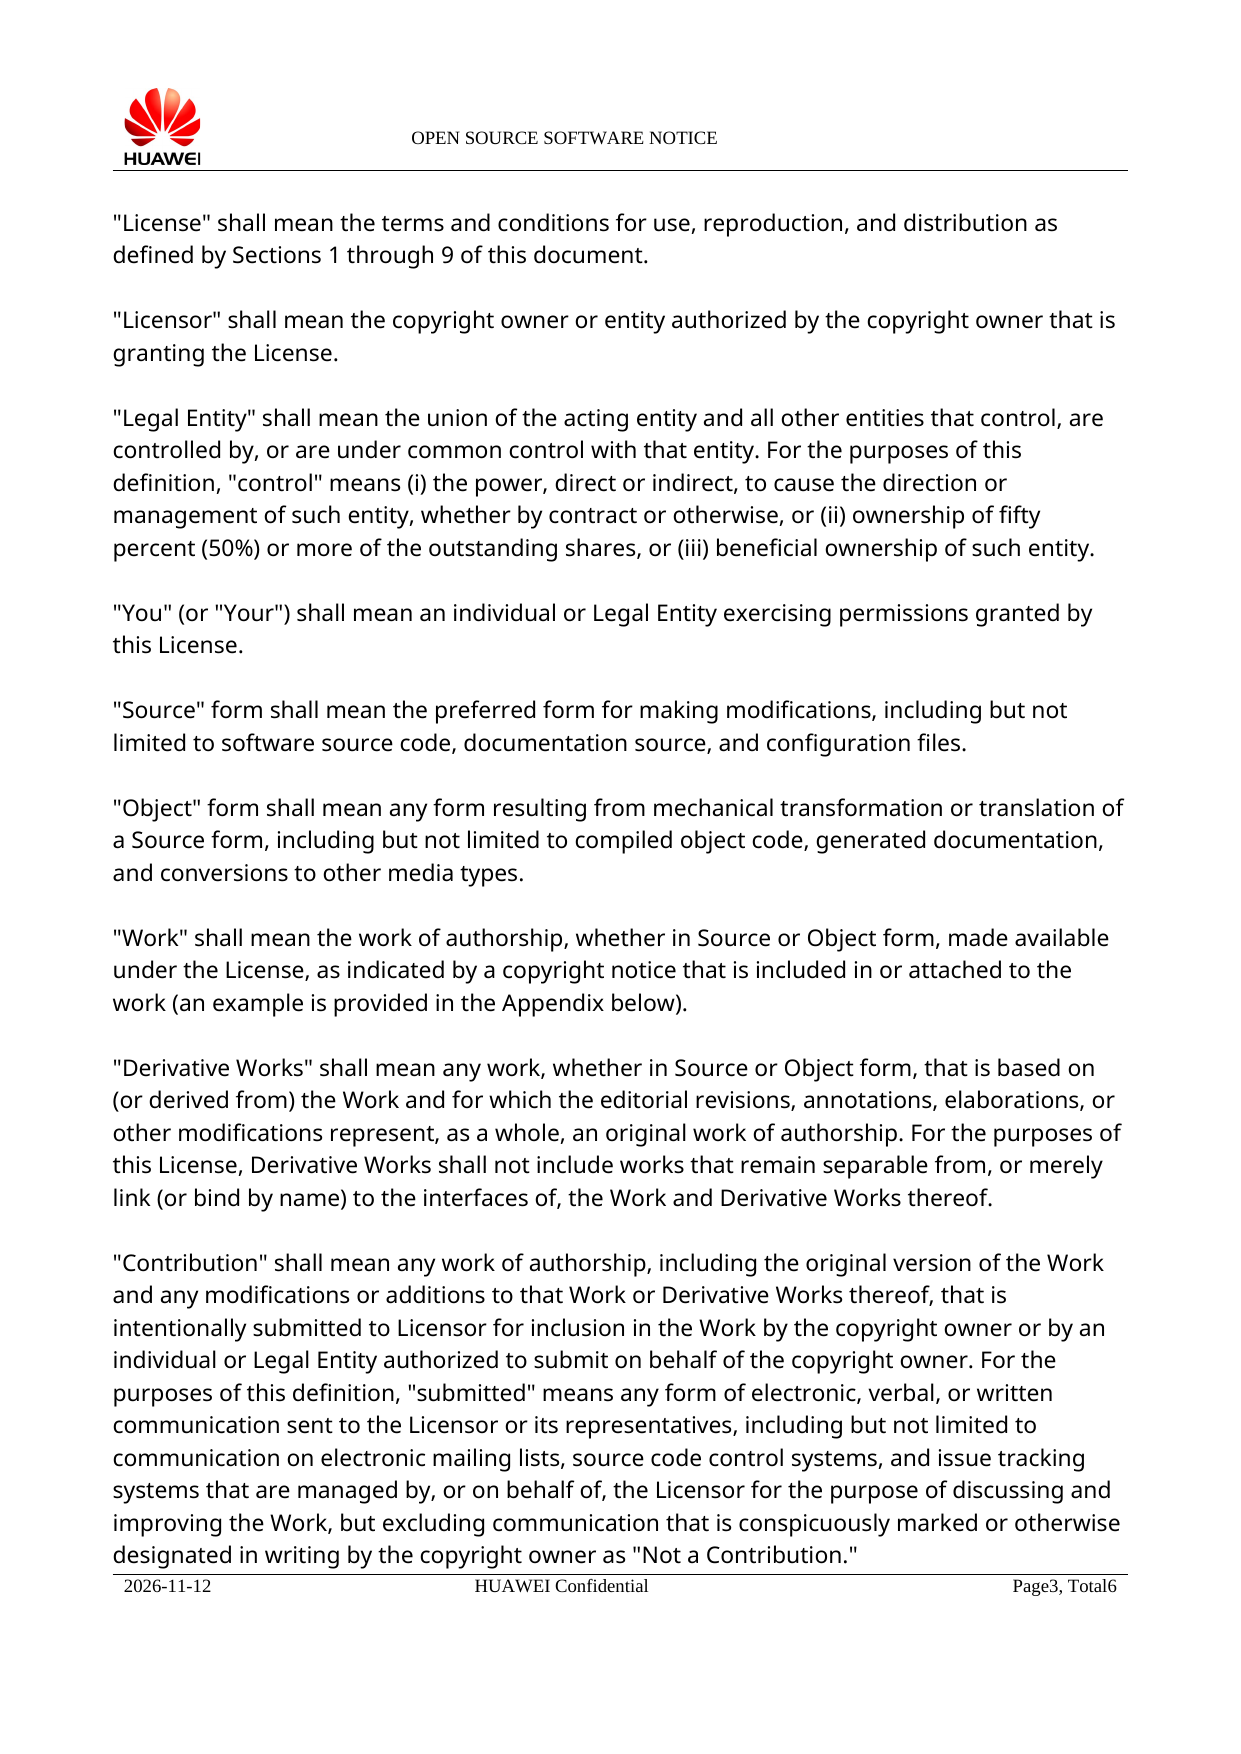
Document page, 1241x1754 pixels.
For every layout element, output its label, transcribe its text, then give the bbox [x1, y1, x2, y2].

text "Object" form shall mean any form resulting from mechanical transformation or translation of a Source form, including but not limited to compiled object code, generated documentation, and conversions to other media types. [112, 791, 1128, 889]
text "Source" form shall mean the preferred form for making modifications, including but not limited to software source code, documentation source, and configuration files. [112, 694, 1128, 759]
text "You" (or "Your") shall mean an individual or Legal Entity exercising permissions granted by this License. [112, 596, 1128, 661]
text "Licensor" shall mean the copyright owner or entity authorized by the copyright owner that is granting the License. [112, 304, 1128, 369]
text "Derivative Works" shall mean any work, whether in Source or Object form, that is based on (or derived from) the Work and for which the editorial revisions, annotations, elaborations, or other modifications represent, as a whole, an original work of authorship. For the purposes of this License, Derivative Works shall not include works that remain separable from, or merely link (or bind by name) to the interfaces of, the Work and Derivative Works thereof. [112, 1051, 1128, 1214]
picture [124, 88, 201, 165]
text "Legal Entity" shall mean the union of the acting entity and all other entities that control, are controlled by, or are under common control with that entity. For the purposes of this definition, "control" means (i) the power, direct or indirect, to cause the direction or management of such entity, whether by contract or otherwise, or (ii) ownership of fifty percent (50%) or more of the outstanding shares, or (iii) beneficial ownership of such entity. [112, 401, 1128, 564]
text "Work" shall mean the work of authorship, whether in Source or Object form, made available under the License, as indicated by a copyright notice that is included in or attached to the work (an example is provided in the Appendix below). [112, 921, 1128, 1019]
text "Contribution" shall mean any work of authorship, including the original version of the Work and any modifications or additions to that Work or Derivative Works thereof, that is intentionally submitted to Licensor for inclusion in the Work by the copyright owner or by an individual or Legal Entity authorized to submit on behalf of the copyright owner. For the purposes of this definition, "submitted" means any form of electronic, verbal, or written communication sent to the Licensor or its representatives, including but not limited to communication on electronic mailing lists, source code control systems, and issue tracking systems that are managed by, or on behalf of, the Licensor for the purpose of discussing and improving the Work, but excluding communication that is conspicuously marked or otherwise designated in writing by the copyright owner as "Not a Contribution." [112, 1246, 1128, 1571]
text "License" shall mean the terms and conditions for use, reproduction, and distribution as defined by Sections 1 through 9 of this document. [112, 206, 1128, 271]
